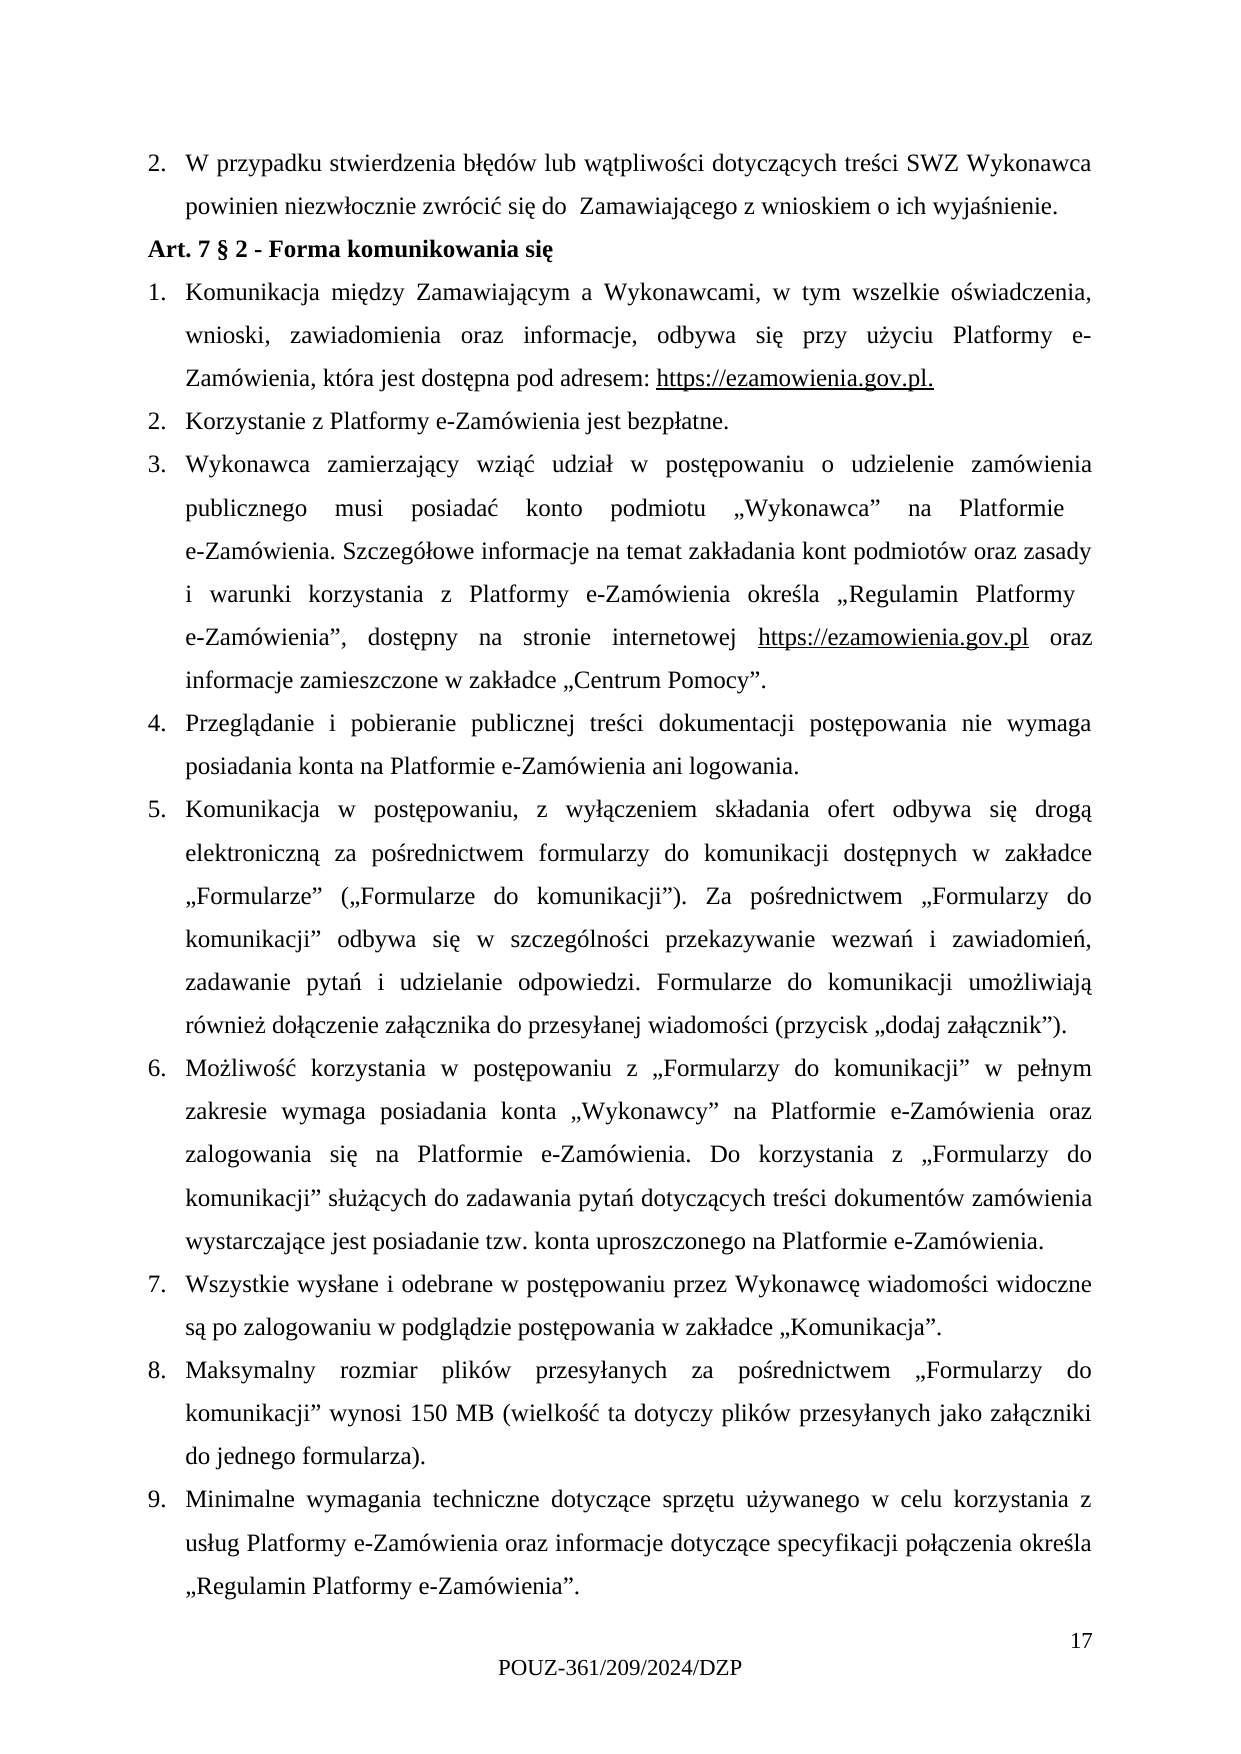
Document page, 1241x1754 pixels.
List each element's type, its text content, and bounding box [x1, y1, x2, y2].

list Możliwość korzystania w postępowaniu z „Formularzy do komunikacji” w pełnym zakresie wymaga posiadania konta „Wykonawcy” na Platformie e-Zamówienia oraz zalogowania się na Platformie e-Zamówienia. Do korzystania z „Formularzy do komunikacji” służących do zadawania pytań dotyczących treści dokumentów zamówienia wystarczające jest posiadanie tzw. konta uproszczonego na Platformie e-Zamówienia. [148, 1053, 1093, 1254]
text Art. 7 § 2 - Forma komunikowania się [148, 234, 1093, 263]
list Komunikacja między Zamawiającym a Wykonawcami, w tym wszelkie oświadczenia, wnioski, zawiadomienia oraz informacje, odbywa się przy użyciu Platformy e-Zamówienia, która jest dostępna pod adresem: https://ezamowienia.gov.pl. [148, 277, 1093, 392]
list Maksymalny rozmiar plików przesyłanych za pośrednictwem „Formularzy do komunikacji” wynosi 150 MB (wielkość ta dotyczy plików przesyłanych jako załączniki do jednego formularza). [148, 1355, 1093, 1470]
list Komunikacja w postępowaniu, z wyłączeniem składania ofert odbywa się drogą elektroniczną za pośrednictwem formularzy do komunikacji dostępnych w zakładce „Formularze” („Formularze do komunikacji”). Za pośrednictwem „Formularzy do komunikacji” odbywa się w szczególności przekazywanie wezwań i zawiadomień, zadawanie pytań i udzielanie odpowiedzi. Formularze do komunikacji umożliwiają również dołączenie załącznika do przesyłanej wiadomości (przycisk „dodaj załącznik”). [148, 794, 1093, 1039]
list Korzystanie z Platformy e-Zamówienia jest bezpłatne. [148, 406, 1093, 435]
list Wszystkie wysłane i odebrane w postępowaniu przez Wykonawcę wiadomości widoczne są po zalogowaniu w podglądzie postępowania w zakładce „Komunikacja”. [148, 1269, 1093, 1341]
list Przeglądanie i pobieranie publicznej treści dokumentacji postępowania nie wymaga posiadania konta na Platformie e-Zamówienia ani logowania. [148, 708, 1093, 780]
list Minimalne wymagania techniczne dotyczące sprzętu używanego w celu korzystania z usług Platformy e-Zamówienia oraz informacje dotyczące specyfikacji połączenia określa „Regulamin Platformy e-Zamówienia”. [148, 1484, 1093, 1599]
list W przypadku stwierdzenia błędów lub wątpliwości dotyczących treści SWZ Wykonawca powinien niezwłocznie zwrócić się do Zamawiającego z wnioskiem o ich wyjaśnienie. [148, 148, 1093, 219]
list Wykonawca zamierzający wziąć udział w postępowaniu o udzielenie zamówienia publicznego musi posiadać konto podmiotu „Wykonawca” na Platformie e-Zamówienia. Szczegółowe informacje na temat zakładania kont podmiotów oraz zasady i warunki korzystania z Platformy e-Zamówienia określa „Regulamin Platformy e-Zamówienia”, dostępny na stronie internetowej https://ezamowienia.gov.pl oraz informacje zamieszczone w zakładce „Centrum Pomocy”. [148, 449, 1093, 694]
